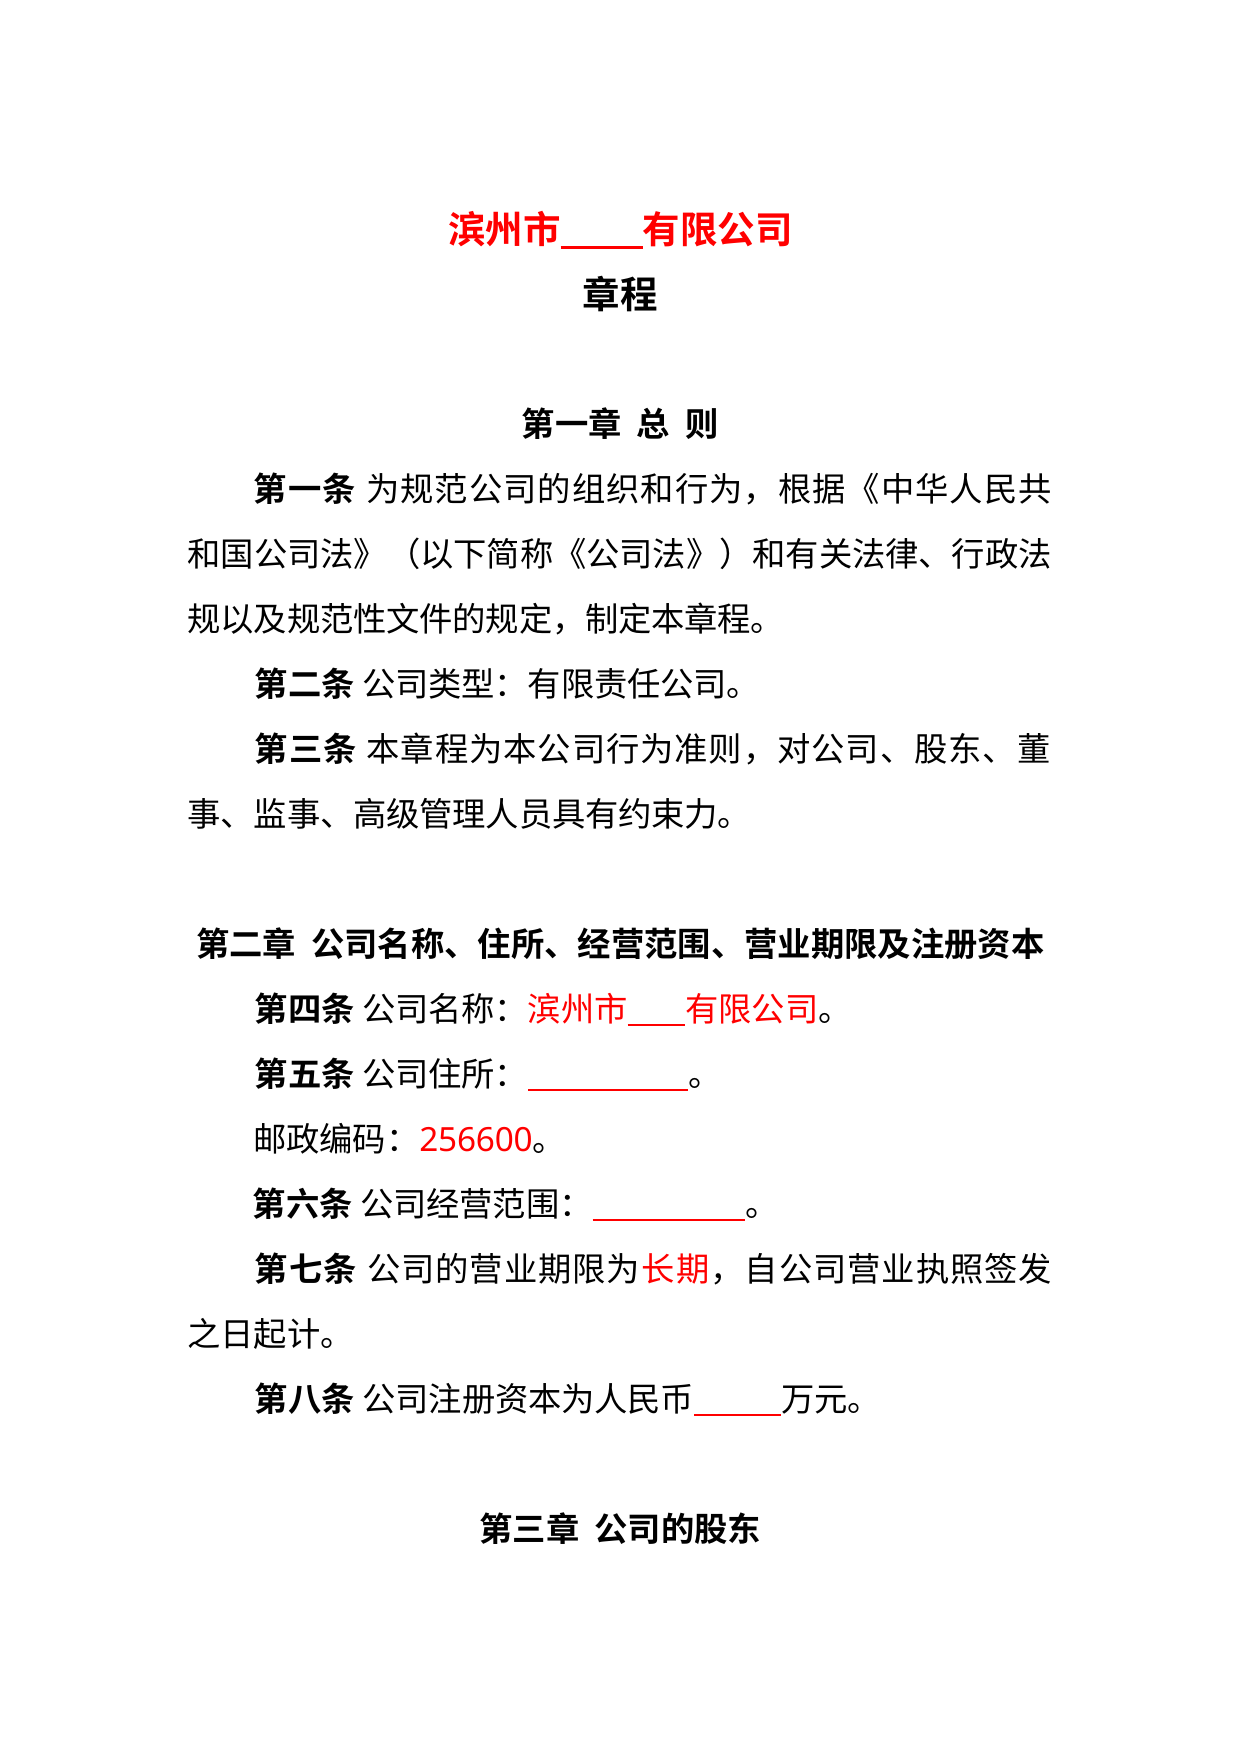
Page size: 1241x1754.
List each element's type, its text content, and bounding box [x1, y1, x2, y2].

text 第三章 公司的股东 [187, 1494, 1053, 1559]
text 第二条 公司类型：有限责任公司。 [187, 649, 1053, 714]
text 第七条 公司的营业期限为长期，自公司营业执照签发之日起计。 [187, 1234, 1053, 1364]
text 第五条 公司住所： 。 [187, 1039, 1053, 1104]
text 滨州市 有限公司 [187, 194, 1053, 259]
text 章程 [187, 259, 1053, 324]
text 第一条 为规范公司的组织和行为，根据《中华人民共和国公司法》（以下简称《公司法》）和有关法律、行政法规以及规范性文件的规定，制定本章程。 [187, 454, 1053, 649]
text 邮政编码：256600。 [187, 1104, 1053, 1169]
text 第三条 本章程为本公司行为准则，对公司、股东、董事、监事、高级管理人员具有约束力。 [187, 714, 1053, 844]
text 第八条 公司注册资本为人民币 万元。 [187, 1364, 1053, 1429]
text 第二章 公司名称、住所、经营范围、营业期限及注册资本 [187, 909, 1053, 974]
text 第六条 公司经营范围： 。 [252, 1169, 1053, 1234]
text 第四条 公司名称：滨州市 有限公司。 [187, 974, 1053, 1039]
text 第一章 总 则 [187, 389, 1053, 454]
